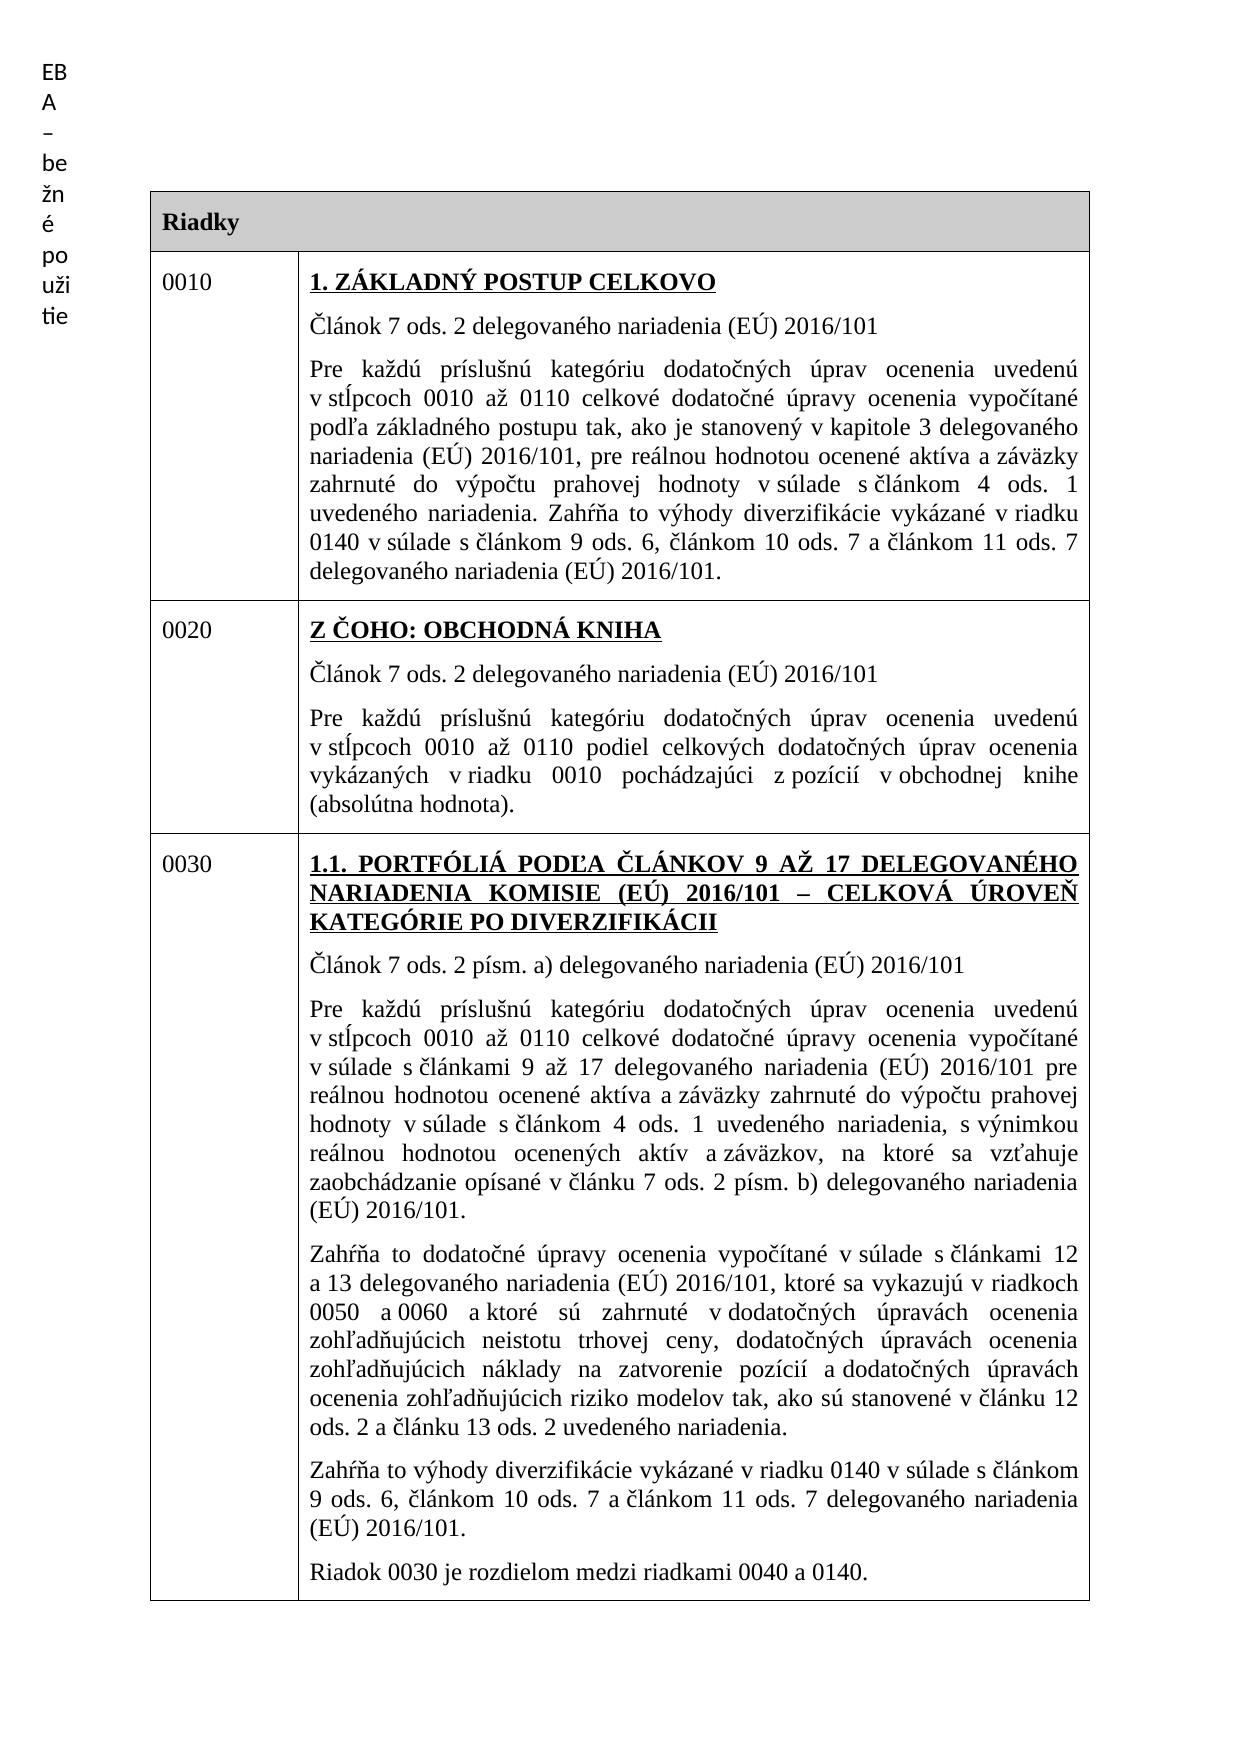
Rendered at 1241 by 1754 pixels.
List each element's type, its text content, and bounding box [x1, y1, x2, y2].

table_cell Z ČOHO: OBCHODNÁ KNIHA Článok 7 ods. 2 delegovaného nariadenia (EÚ) 2016/101 Pre každú príslušnú kategóriu dodatočných úprav ocenenia uvedenú v stĺpcoch 0010 až 0110 podiel celkových dodatočných úprav ocenenia vykázaných v riadku 0010 pochádzajúci z pozícií v obchodnej knihe (absolútna hodnota). [299, 601, 1089, 833]
table_cell 0030 [151, 834, 298, 1600]
table_cell 0020 [151, 601, 298, 833]
table_cell 1. ZÁKLADNÝ POSTUP CELKOVO Článok 7 ods. 2 delegovaného nariadenia (EÚ) 2016/101 Pre každú príslušnú kategóriu dodatočných úprav ocenenia uvedenú v stĺpcoch 0010 až 0110 celkové dodatočné úpravy ocenenia vypočítané podľa základného postupu tak, ako je stanovený v kapitole 3 delegovaného nariadenia (EÚ) 2016/101, pre reálnou hodnotou ocenené aktíva a záväzky zahrnuté do výpočtu prahovej hodnoty v súlade s článkom 4 ods. 1 uvedeného nariadenia. Zahŕňa to výhody diverzifikácie vykázané v riadku 0140 v súlade s článkom 9 ods. 6, článkom 10 ods. 7 a článkom 11 ods. 7 delegovaného nariadenia (EÚ) 2016/101. [299, 252, 1089, 599]
table_cell 0010 [151, 252, 298, 599]
table_cell 1.1. PORTFÓLIÁ PODĽA ČLÁNKOV 9 AŽ 17 DELEGOVANÉHO NARIADENIA KOMISIE (EÚ) 2016/101 – CELKOVÁ ÚROVEŇ KATEGÓRIE PO DIVERZIFIKÁCII Článok 7 ods. 2 písm. a) delegovaného nariadenia (EÚ) 2016/101 Pre každú príslušnú kategóriu dodatočných úprav ocenenia uvedenú v stĺpcoch 0010 až 0110 celkové dodatočné úpravy ocenenia vypočítané v súlade s článkami 9 až 17 delegovaného nariadenia (EÚ) 2016/101 pre reálnou hodnotou ocenené aktíva a záväzky zahrnuté do výpočtu prahovej hodnoty v súlade s článkom 4 ods. 1 uvedeného nariadenia, s výnimkou reálnou hodnotou ocenených aktív a záväzkov, na ktoré sa vzťahuje zaobchádzanie opísané v článku 7 ods. 2 písm. b) delegovaného nariadenia (EÚ) 2016/101. Zahŕňa to dodatočné úpravy ocenenia vypočítané v súlade s článkami 12 a 13 delegovaného nariadenia (EÚ) 2016/101, ktoré sa vykazujú v riadkoch 0050 a 0060 a ktoré sú zahrnuté v dodatočných úpravách ocenenia zohľadňujúcich neistotu trhovej ceny, dodatočných úpravách ocenenia zohľadňujúcich náklady na zatvorenie pozícií a dodatočných úpravách ocenenia zohľadňujúcich riziko modelov tak, ako sú stanovené v článku 12 ods. 2 a článku 13 ods. 2 uvedeného nariadenia. Zahŕňa to výhody diverzifikácie vykázané v riadku 0140 v súlade s článkom 9 ods. 6, článkom 10 ods. 7 a článkom 11 ods. 7 delegovaného nariadenia (EÚ) 2016/101. Riadok 0030 je rozdielom medzi riadkami 0040 a 0140. [299, 834, 1089, 1600]
table_header Riadky [151, 192, 1089, 251]
